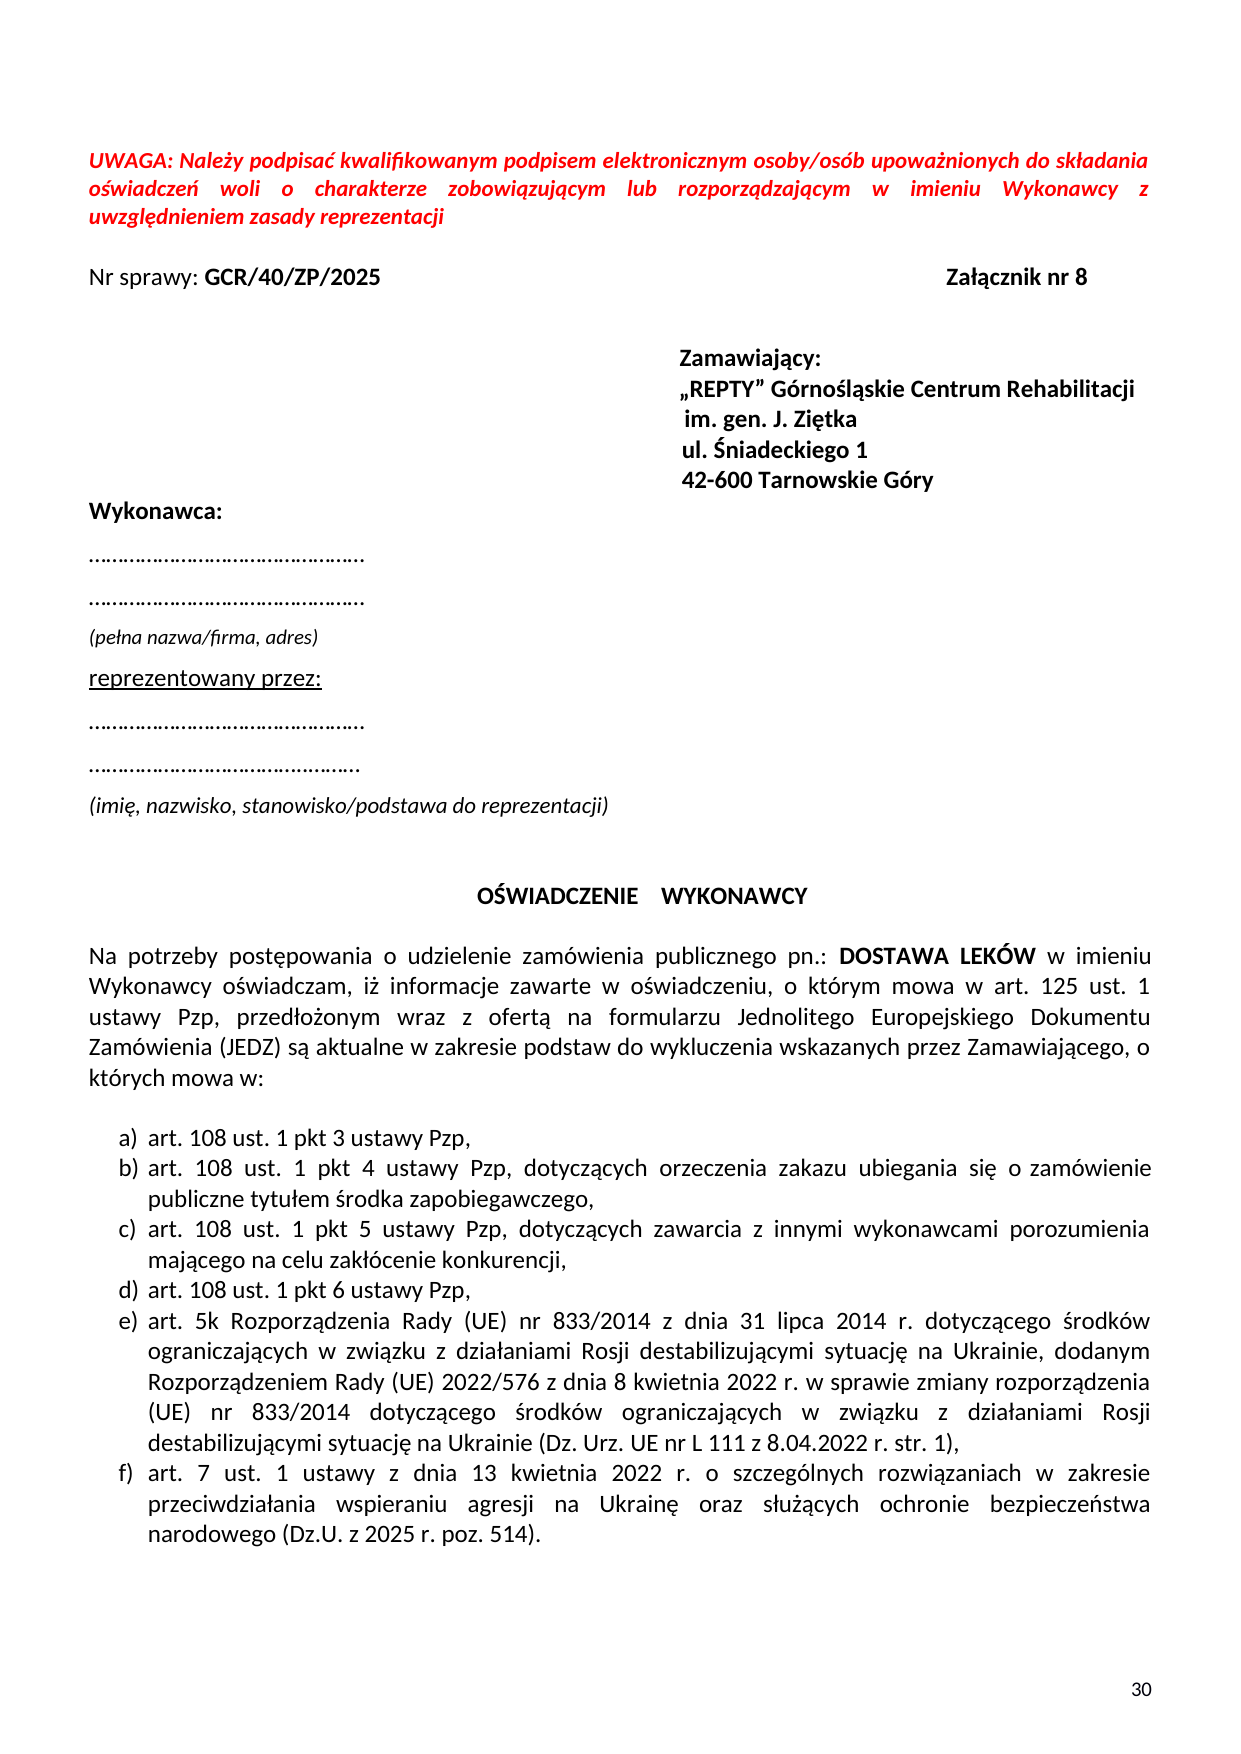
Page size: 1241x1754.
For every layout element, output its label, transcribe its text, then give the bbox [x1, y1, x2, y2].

text Na potrzeby postępowania o udzielenie zamówienia publicznego pn.: DOSTAWA LEKÓW w imieniu Wykonawcy oświadczam, iż informacje zawarte w oświadczeniu, o którym mowa w art. 125 ust. 1 ustawy Pzp, przedłożonym wraz z ofertą na formularzu Jednolitego Europejskiego Dokumentu Zamówienia (JEDZ) są aktualne w zakresie podstaw do wykluczenia wskazanych przez Zamawiającego, o których mowa w: [89, 940, 1152, 1093]
text im. gen. J. Ziętka [605, 404, 1152, 434]
text ………………………………………… [89, 538, 532, 569]
text UWAGA: Należy podpisać kwalifikowanym podpisem elektronicznym osoby/osób upoważnionych do składania oświadczeń woli o charakterze zobowiązującym lub rozporządzającym w imieniu Wykonawcy z uwzględnieniem zasady reprezentacji [89, 146, 1152, 230]
text reprezentowany przez: [89, 662, 1152, 693]
list art. 108 ust. 1 pkt 5 ustawy Pzp, dotyczących zawarcia z innymi wykonawcami porozumienia mającego na celu zakłócenie konkurencji, [118, 1213, 1152, 1274]
list art. 108 ust. 1 pkt 6 ustawy Pzp, [118, 1274, 1152, 1305]
text ………………………………………… [89, 705, 532, 736]
list art. 108 ust. 1 pkt 4 ustawy Pzp, dotyczących orzeczenia zakazu ubiegania się o zamówienie publiczne tytułem środka zapobiegawczego, [118, 1152, 1152, 1213]
text 42-600 Tarnowskie Góry [89, 465, 1152, 495]
list art. 5k Rozporządzenia Rady (UE) nr 833/2014 z dnia 31 lipca 2014 r. dotyczącego środków ograniczających w związku z działaniami Rosji destabilizującymi sytuację na Ukrainie, dodanym Rozporządzeniem Rady (UE) 2022/576 z dnia 8 kwietnia 2022 r. w sprawie zmiany rozporządzenia (UE) nr 833/2014 dotyczącego środków ograniczających w związku z działaniami Rosji destabilizującymi sytuację na Ukrainie (Dz. Urz. UE nr L 111 z 8.04.2022 r. str. 1), [118, 1305, 1152, 1457]
list art. 108 ust. 1 pkt 3 ustawy Pzp, [118, 1122, 1152, 1152]
text ………………………………..……… [89, 748, 532, 779]
text ………………………………………… [89, 581, 532, 612]
list art. 7 ust. 1 ustawy z dnia 13 kwietnia 2022 r. o szczególnych rozwiązaniach w zakresie przeciwdziałania wspieraniu agresji na Ukrainę oraz służących ochronie bezpieczeństwa narodowego (Dz.U. z 2025 r. poz. 514). [118, 1457, 1152, 1549]
text Wykonawca: [89, 495, 532, 526]
text (imię, nazwisko, stanowisko/podstawa do reprezentacji) [89, 791, 960, 819]
text Nr sprawy: GCR/40/ZP/2025 Załącznik nr 8 [89, 261, 1152, 291]
text „REPTY” Górnośląskie Centrum Rehabilitacji [605, 373, 1152, 404]
text Zamawiający: [606, 343, 960, 373]
text (pełna nazwa/firma, adres) [89, 624, 532, 650]
text OŚWIADCZENIE WYKONAWCY [89, 880, 1152, 911]
text ul. Śniadeckiego 1 [89, 434, 1152, 465]
